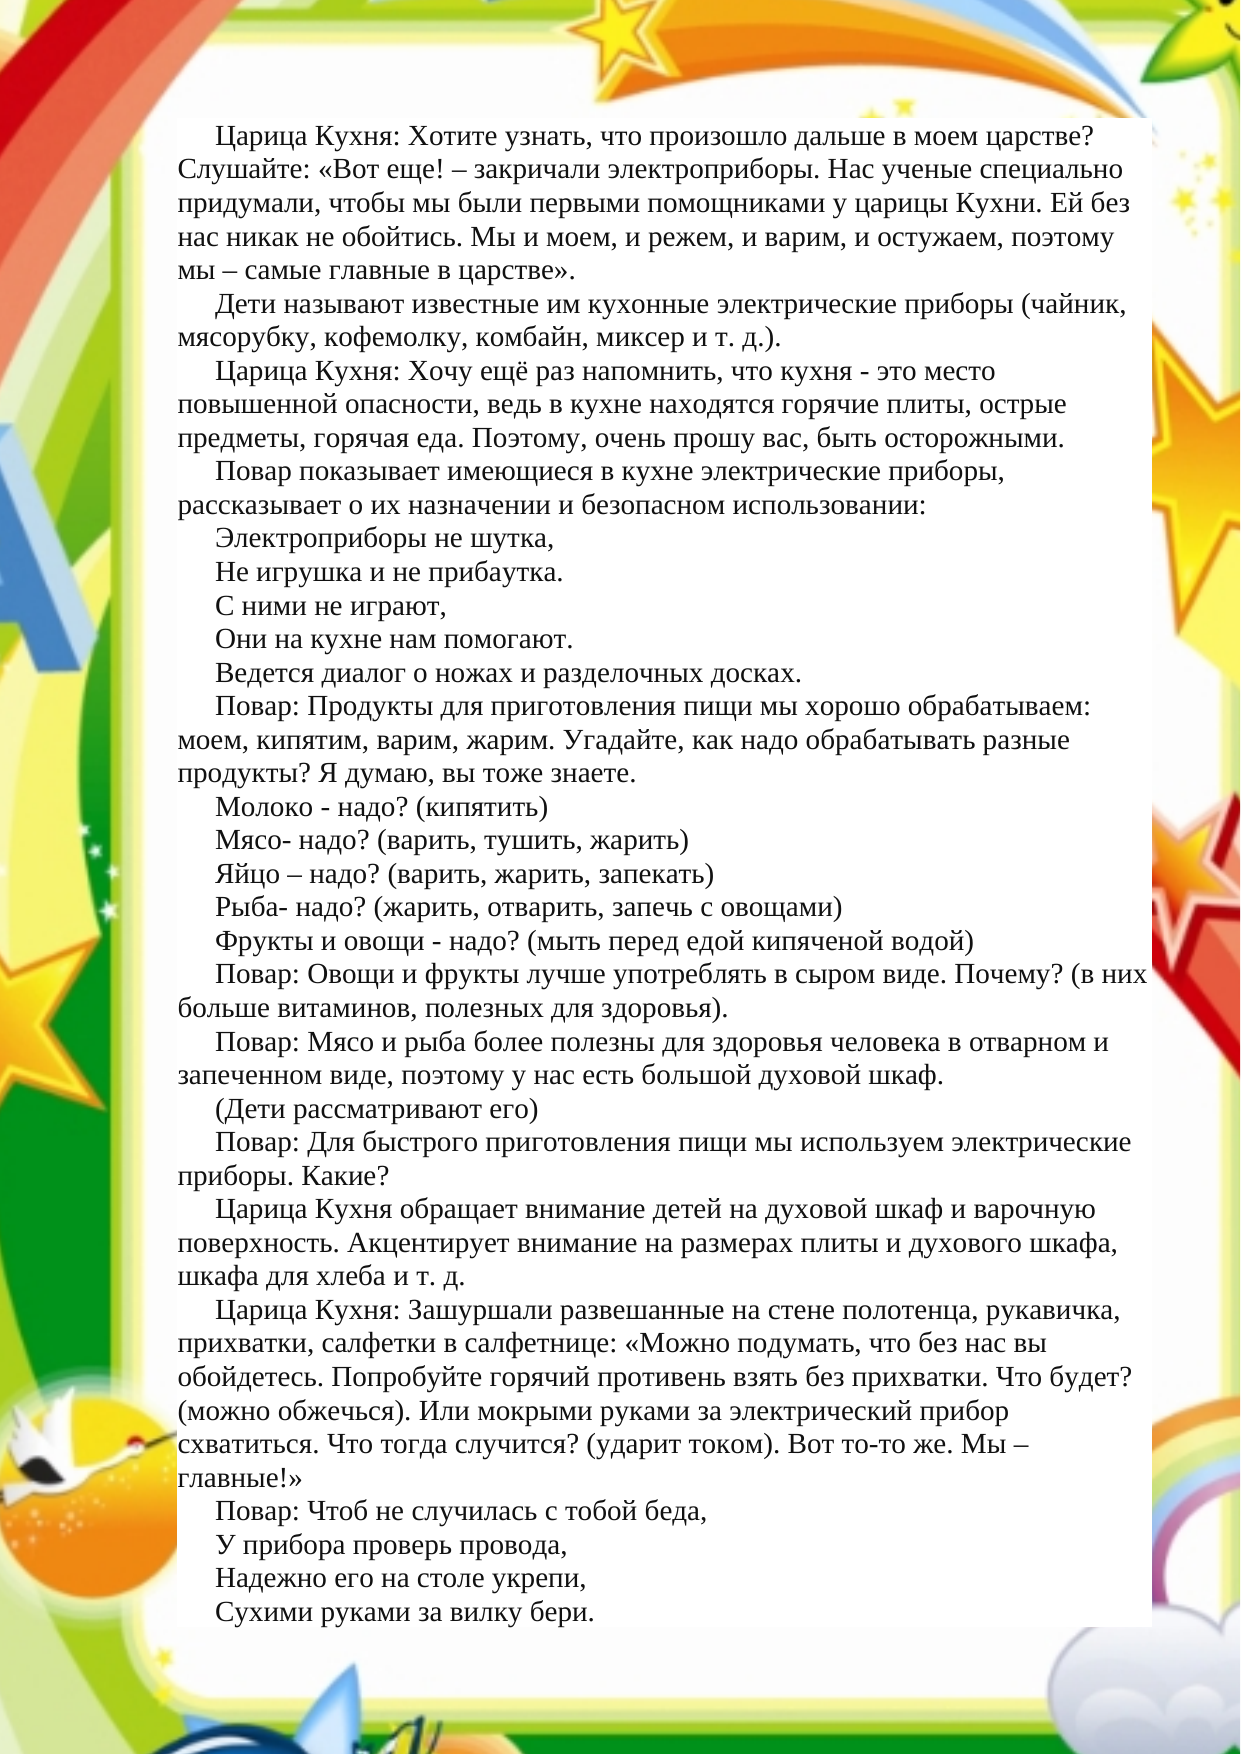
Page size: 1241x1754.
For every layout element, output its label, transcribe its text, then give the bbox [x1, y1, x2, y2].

picture [0, 0, 1241, 1754]
text Рыба- надо? (жарить, отварить, запечь с овощами) [177, 889, 1152, 923]
text Повар: Мясо и рыба более полезны для здоровья человека в отварном и запеченном виде, поэтому у нас есть большой духовой шкаф. [177, 1024, 1152, 1091]
text Они на кухне нам помогают. [177, 621, 1152, 655]
text Царица Кухня: Хотите узнать, что произошло дальше в моем царстве? Слушайте: «Вот еще! – закричали электроприборы. Нас ученые специально придумали, чтобы мы были первыми помощниками у царицы Кухни. Ей без нас никак не обойтись. Мы и моем, и режем, и варим, и остужаем, поэтому мы – самые главные в царстве». [177, 118, 1152, 286]
text Царица Кухня обращает внимание детей на духовой шкаф и варочную поверхность. Акцентирует внимание на размерах плиты и духового шкафа, шкафа для хлеба и т. д. [177, 1191, 1152, 1292]
text Яйцо – надо? (варить, жарить, запекать) [177, 856, 1152, 889]
text Повар: Продукты для приготовления пищи мы хорошо обрабатываем: моем, кипятим, варим, жарим. Угадайте, как надо обрабатывать разные продукты? Я думаю, вы тоже знаете. [177, 688, 1152, 789]
text Сухими руками за вилку бери. [177, 1594, 1152, 1627]
text Ведется диалог о ножах и разделочных досках. [177, 655, 1152, 688]
text Дети называют известные им кухонные электрические приборы (чайник, мясорубку, кофемолку, комбайн, миксер и т. д.). [177, 286, 1152, 353]
text Царица Кухня: Хочу ещё раз напомнить, что кухня - это место повышенной опасности, ведь в кухне находятся горячие плиты, острые предметы, горячая еда. Поэтому, очень прошу вас, быть осторожными. [177, 353, 1152, 453]
text Электроприборы не шутка, [177, 521, 1152, 554]
text Мясо- надо? (варить, тушить, жарить) [177, 822, 1152, 856]
text Фрукты и овощи - надо? (мыть перед едой кипяченой водой) [177, 923, 1152, 957]
text Царица Кухня: Зашуршали развешанные на стене полотенца, рукавичка, прихватки, салфетки в салфетнице: «Можно подумать, что без нас вы обойдетесь. Попробуйте горячий противень взять без прихватки. Что будет? (можно обжечься). Или мокрыми руками за электрический прибор схватиться. Что тогда случится? (ударит током). Вот то-то же. Мы –главные!» [177, 1292, 1152, 1493]
text Молоко - надо? (кипятить) [177, 789, 1152, 822]
text Повар: Для быстрого приготовления пищи мы используем электрические приборы. Какие? [177, 1124, 1152, 1191]
text Повар: Чтоб не случилась с тобой беда, [177, 1493, 1152, 1527]
text Повар: Овощи и фрукты лучше употреблять в сыром виде. Почему? (в них больше витаминов, полезных для здоровья). [177, 957, 1152, 1024]
text Повар показывает имеющиеся в кухне электрические приборы, рассказывает о их назначении и безопасном использовании: [177, 453, 1152, 521]
text Не игрушка и не прибаутка. [177, 554, 1152, 588]
text С ними не играют, [177, 588, 1152, 621]
text У прибора проверь провода, [177, 1527, 1152, 1560]
text (Дети рассматривают его) [177, 1091, 1152, 1124]
text Надежно его на столе укрепи, [177, 1560, 1152, 1594]
